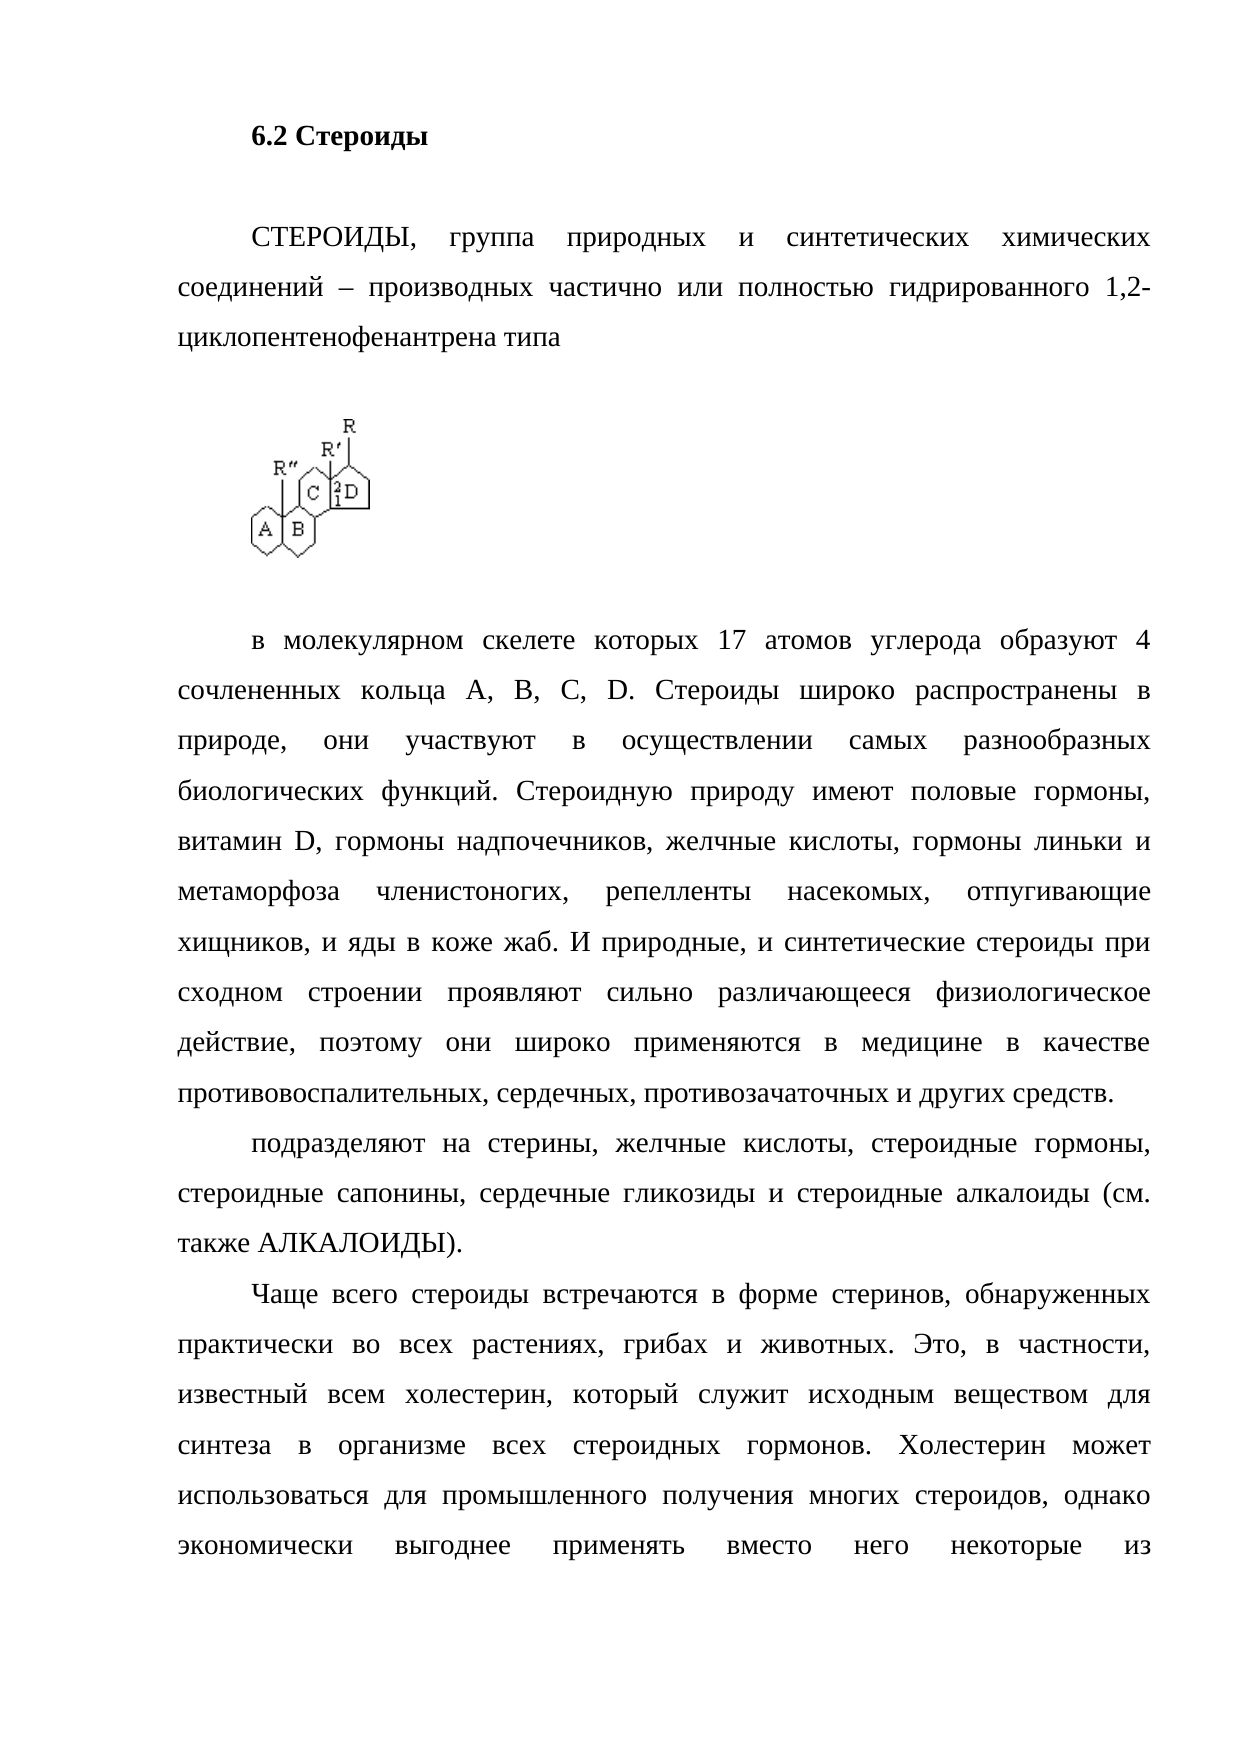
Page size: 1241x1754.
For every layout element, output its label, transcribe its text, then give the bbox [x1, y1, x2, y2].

text в молекулярном скелете которых 17 атомов углерода образуют 4 сочлененных кольца A, B, C, D. Стероиды широко распространены в природе, они участвуют в осуществлении самых разнообразных биологических функций. Стероидную природу имеют половые гормоны, витамин D, гормоны надпочечников, желчные кислоты, гормоны линьки и метаморфоза членистоногих, репелленты насекомых, отпугивающие хищников, и яды в коже жаб. И природные, и синтетические стероиды при сходном строении проявляют сильно различающееся физиологическое действие, поэтому они широко применяются в медицине в качестве противовоспалительных, сердечных, противозачаточных и других средств. [177, 622, 1152, 1108]
text 6.2 Стероиды [177, 118, 1152, 152]
text подразделяют на стерины, желчные кислоты, стероидные гормоны, стероидные сапонины, сердечные гликозиды и стероидные алкалоиды (см. также АЛКАЛОИДЫ). [177, 1125, 1152, 1259]
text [177, 1276, 1152, 1561]
picture [251, 419, 370, 558]
text СТЕРОИДЫ, группа природных и синтетических химических соединений – производных частично или полностью гидрированного 1,2-циклопентенофенантрена типа [177, 219, 1152, 353]
